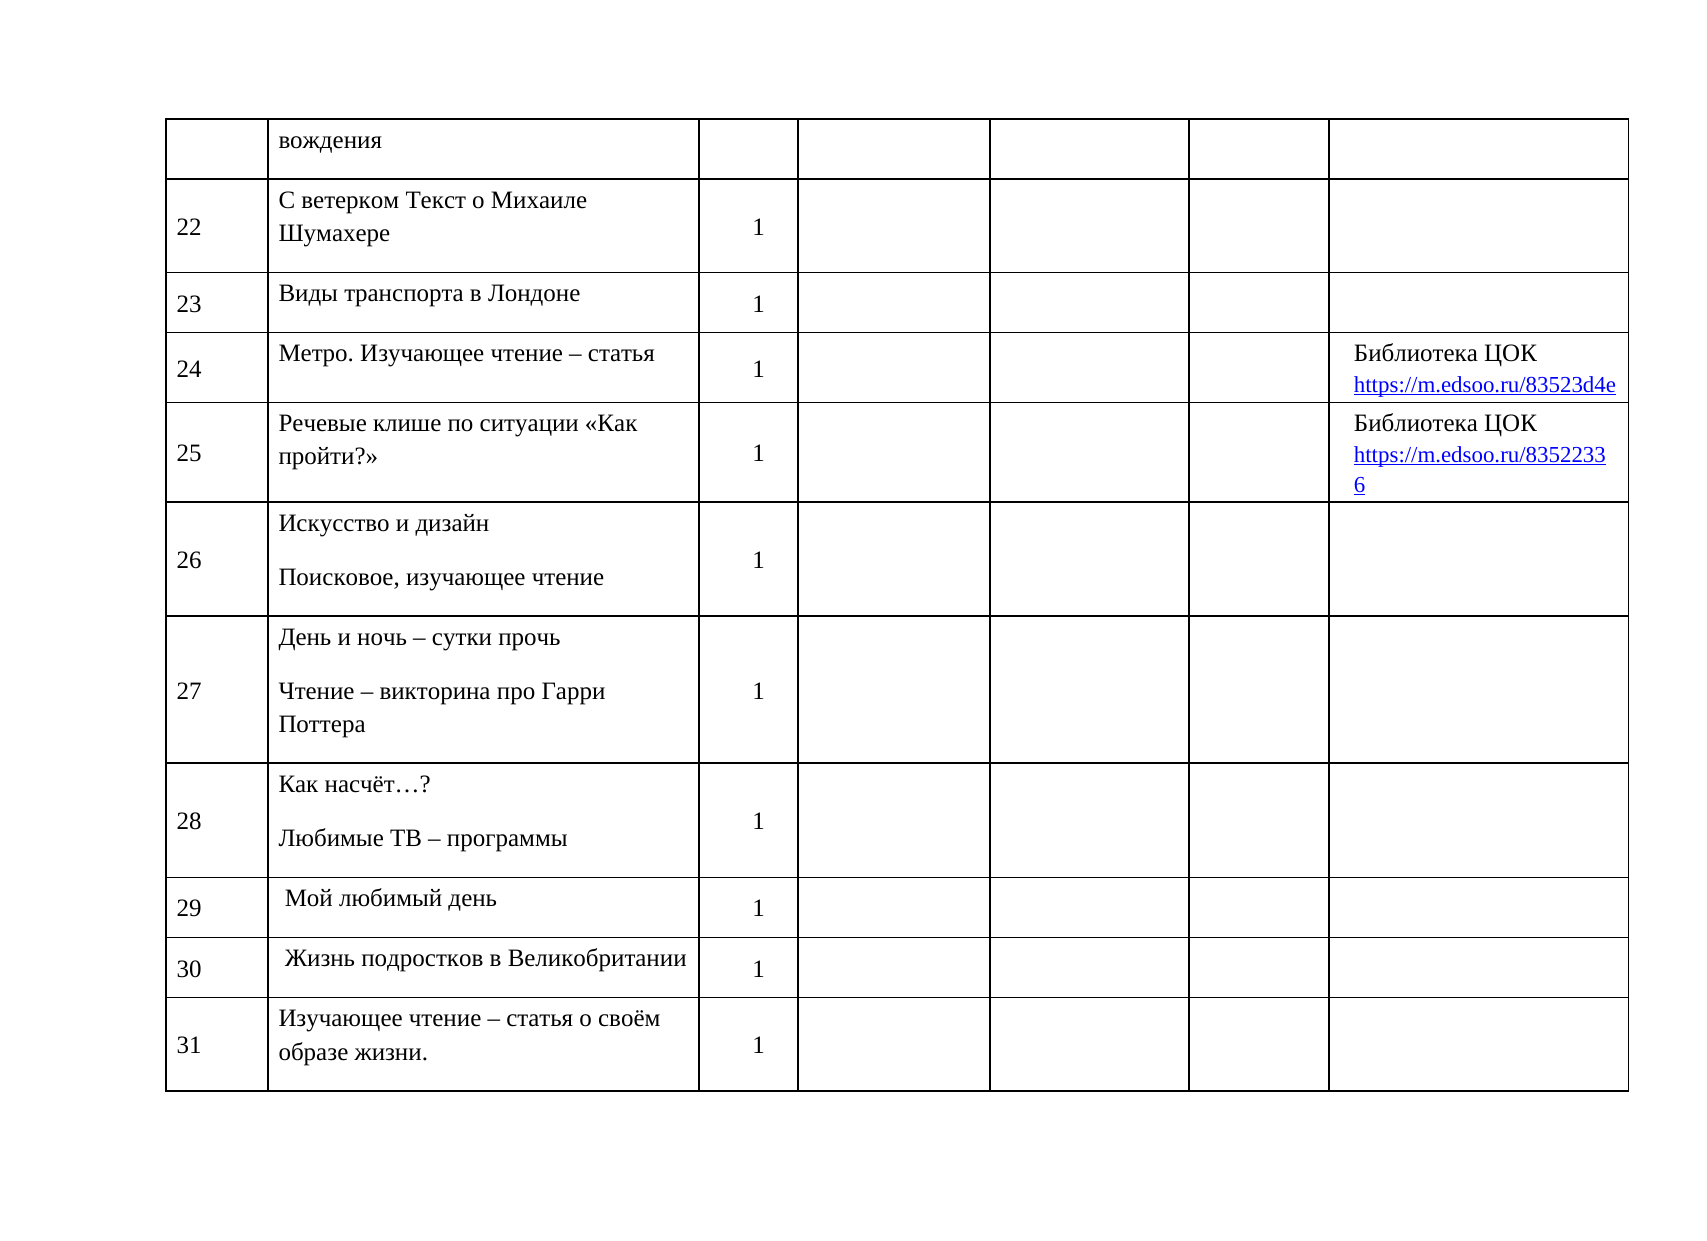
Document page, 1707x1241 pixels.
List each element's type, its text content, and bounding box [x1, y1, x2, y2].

table_cell Метро. Изучающее чтение – статья [269, 333, 698, 401]
table_cell [1330, 998, 1628, 1090]
table_cell [1190, 764, 1328, 876]
table_cell 1 [700, 503, 797, 615]
table_cell [991, 998, 1188, 1090]
table_cell [799, 503, 989, 615]
table_cell [991, 403, 1188, 501]
table_cell Мой любимый день [269, 878, 698, 937]
table_cell [799, 403, 989, 501]
table_cell [991, 764, 1188, 876]
table_cell [1330, 617, 1628, 762]
table_cell [1190, 403, 1328, 501]
table_cell [1190, 273, 1328, 332]
table_cell Виды транспорта в Лондоне [269, 273, 698, 332]
table_cell [991, 120, 1188, 178]
table_cell [799, 617, 989, 762]
table_cell Искусство и дизайн Поисковое, изучающее чтение [269, 503, 698, 615]
table_cell [799, 120, 989, 178]
table_cell [1330, 273, 1628, 332]
table_cell 24 [167, 333, 267, 401]
table_cell [1190, 120, 1328, 178]
table_cell 25 [167, 403, 267, 501]
table_cell [1330, 180, 1628, 272]
table_cell [991, 273, 1188, 332]
table_cell [1190, 617, 1328, 762]
table_cell [1330, 878, 1628, 937]
table_cell С ветерком Текст о Михаиле Шумахере [269, 180, 698, 272]
table_cell Библиотека ЦОК https://m.edsoo.ru/83523d4e [1330, 333, 1628, 401]
table_cell 1 [700, 764, 797, 876]
table_cell Жизнь подростков в Великобритании [269, 938, 698, 997]
table_cell 27 [167, 617, 267, 762]
table_cell 1 [700, 878, 797, 937]
table_cell [1190, 180, 1328, 272]
table_cell 26 [167, 503, 267, 615]
table_cell 1 [700, 617, 797, 762]
table_cell Изучающее чтение – статья о своём образе жизни. [269, 998, 698, 1090]
table_cell [991, 333, 1188, 401]
table_cell 29 [167, 878, 267, 937]
table_cell 23 [167, 273, 267, 332]
table_cell 1 [700, 333, 797, 401]
table_cell [799, 998, 989, 1090]
table_cell [1190, 878, 1328, 937]
table_cell [991, 938, 1188, 997]
table_cell [799, 333, 989, 401]
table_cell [269, 120, 698, 178]
table_cell 22 [167, 180, 267, 272]
table_cell [991, 617, 1188, 762]
table_cell [991, 503, 1188, 615]
table_cell [799, 878, 989, 937]
table_cell 30 [167, 938, 267, 997]
table_cell Речевые клише по ситуации «Как пройти?» [269, 403, 698, 501]
table_cell [991, 180, 1188, 272]
table_cell [1330, 764, 1628, 876]
table_cell День и ночь – сутки прочь Чтение – викторина про Гарри Поттера [269, 617, 698, 762]
table_cell [1190, 998, 1328, 1090]
table_cell [799, 180, 989, 272]
table_cell 21 [167, 120, 267, 178]
table_cell [799, 938, 989, 997]
table_cell 1 [700, 120, 797, 178]
table_cell [799, 764, 989, 876]
table_cell [1330, 503, 1628, 615]
table_cell 1 [700, 180, 797, 272]
table_cell [1190, 503, 1328, 615]
table_cell [1190, 938, 1328, 997]
table_cell Библиотека ЦОК https://m.edsoo.ru/83522336 [1330, 403, 1628, 501]
table_cell 28 [167, 764, 267, 876]
table_cell [991, 878, 1188, 937]
table_cell [1190, 333, 1328, 401]
table_cell 1 [700, 273, 797, 332]
table_cell 31 [167, 998, 267, 1090]
table_cell 1 [700, 938, 797, 997]
table_cell 1 [700, 403, 797, 501]
table_cell 1 [700, 998, 797, 1090]
table_cell Как насчёт…? Любимые ТВ – программы [269, 764, 698, 876]
table_cell [1330, 938, 1628, 997]
table_cell [1330, 120, 1628, 178]
table_cell [799, 273, 989, 332]
